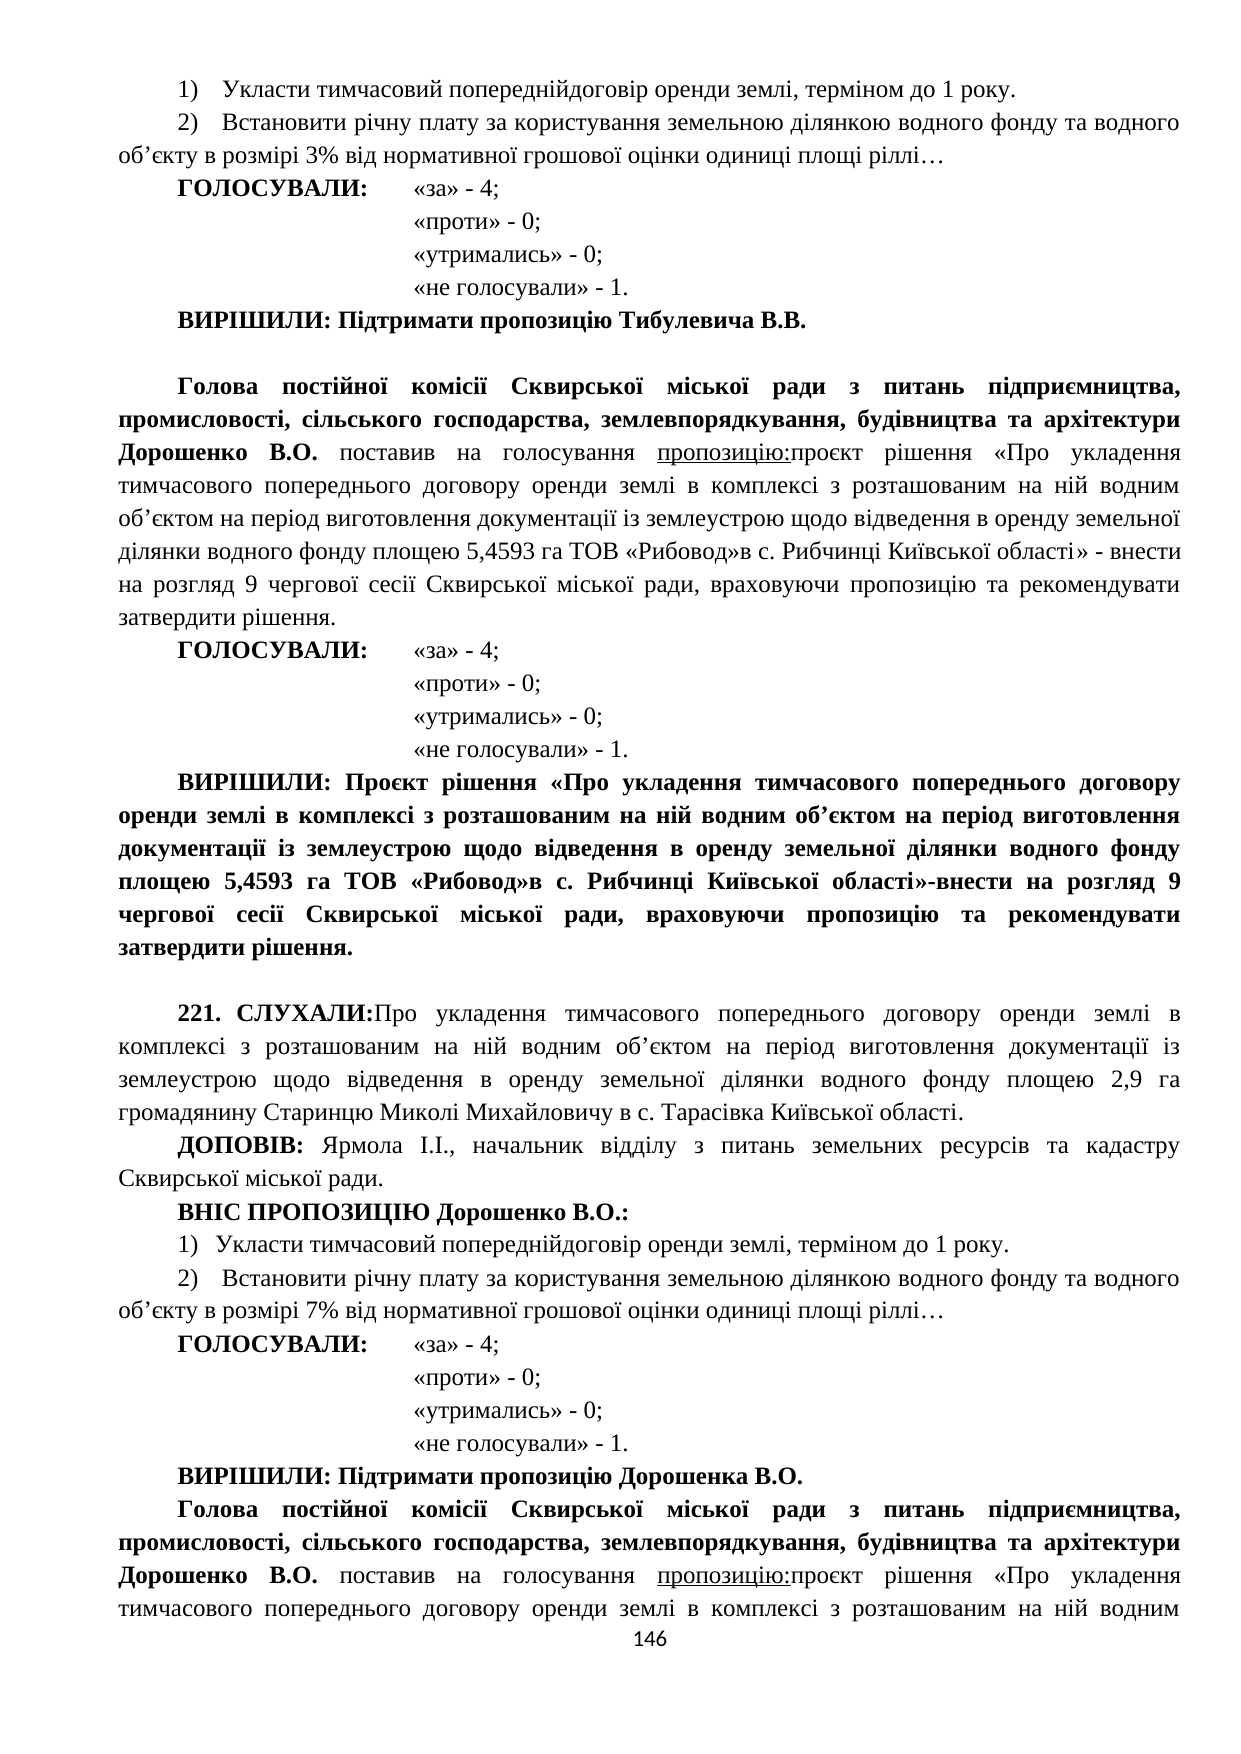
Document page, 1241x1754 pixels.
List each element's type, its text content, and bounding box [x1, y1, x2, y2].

text ВИРІШИЛИ: Підтримати пропозицію Тибулевича В.В. [177, 305, 1181, 334]
text «проти» - 0; [177, 206, 1181, 235]
text ГОЛОСУВАЛИ: «за» - 4; [177, 1329, 1181, 1357]
list СЛУХАЛИ:Про укладення тимчасового попереднього договору оренди землі в комплексі з розташованим на ній водним об’єктом на період виготовлення документації із землеустрою щодо відведення в оренду земельної ділянки водного фонду площею 2,9 га громадянину Старинцю Миколі Михайловичу в с. Тарасівка Київської області. [118, 998, 1181, 1126]
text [118, 1494, 1181, 1622]
list Укласти тимчасовий попереднійдоговір оренди землі, терміном до 1 року. [118, 74, 1181, 103]
list ВИРІШИЛИ: Проєкт рішення «Про укладення тимчасового попереднього договору оренди землі в комплексі з розташованим на ній водним об’єктом на період виготовлення документації із землеустрою щодо відведення в оренду земельної ділянки водного фонду площею 5,4593 га ТОВ «Рибовод»в с. Рибчинці Київської області»-внести на розгляд 9 чергової сесії Сквирської міської ради, враховуючи пропозицію та рекомендувати затвердити рішення. [118, 767, 1181, 961]
list Укласти тимчасовий попереднійдоговір оренди землі, терміном до 1 року. [177, 1229, 1181, 1258]
text «утримались» - 0; [177, 239, 1181, 268]
text ГОЛОСУВАЛИ: «за» - 4; [177, 173, 1181, 202]
text «не голосували» - 1. [177, 1428, 1181, 1456]
text ДОПОВІВ: Ярмола І.І., начальник відділу з питань земельних ресурсів та кадастру Сквирської міської ради. [118, 1131, 1181, 1192]
text «не голосували» - 1. [118, 734, 1181, 763]
text «утримались» - 0; [177, 1395, 1181, 1423]
text ВНІС ПРОПОЗИЦІЮ Дорошенко В.О.: [118, 1197, 1181, 1225]
text «не голосували» - 1. [177, 272, 1181, 301]
list Встановити річну плату за користування земельною ділянкою водного фонду та водного об’єкту в розмірі 3% від нормативної грошової оцінки одиниці площі ріллі… [118, 107, 1181, 169]
text «проти» - 0; [118, 668, 1181, 697]
text Голова постійної комісії Сквирської міської ради з питань підприємництва, промисловості, сільського господарства, землевпорядкування, будівництва та архітектури Дорошенко В.О. поставив на голосування пропозицію:проєкт рішення «Про укладення тимчасового попереднього договору оренди землі в комплексі з розташованим на ній водним об’єктом на період виготовлення документації із землеустрою щодо відведення в оренду земельної ділянки водного фонду площею 5,4593 га ТОВ «Рибовод»в с. Рибчинці Київської області» - внести на розгляд 9 чергової сесії Сквирської міської ради, враховуючи пропозицію та рекомендувати затвердити рішення. [118, 371, 1181, 631]
text ГОЛОСУВАЛИ: «за» - 4; [118, 635, 1181, 664]
text ВИРІШИЛИ: Підтримати пропозицію Дорошенка В.О. [177, 1461, 1181, 1489]
text «утримались» - 0; [118, 701, 1181, 730]
text «проти» - 0; [177, 1362, 1181, 1390]
list Встановити річну плату за користування земельною ділянкою водного фонду та водного об’єкту в розмірі 7% від нормативної грошової оцінки одиниці площі ріллі… [118, 1263, 1181, 1324]
